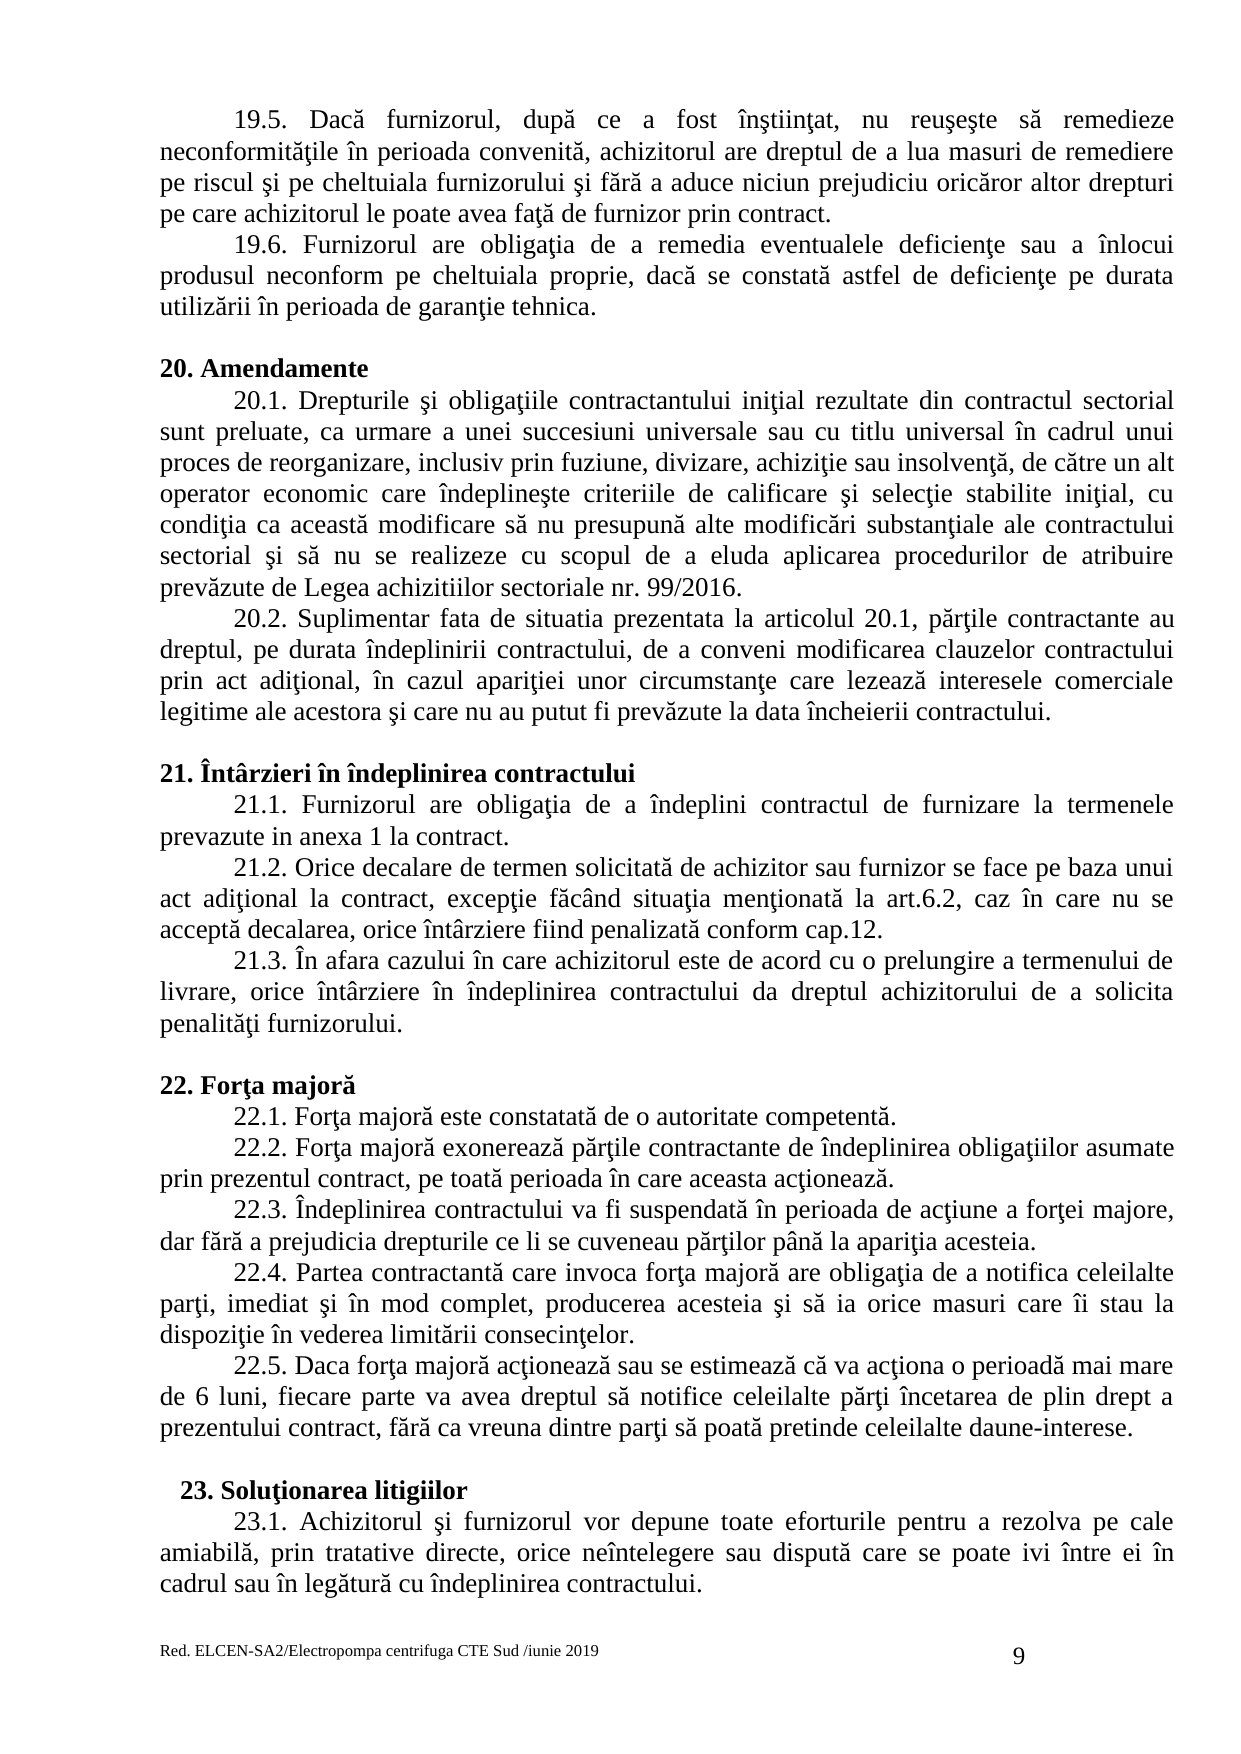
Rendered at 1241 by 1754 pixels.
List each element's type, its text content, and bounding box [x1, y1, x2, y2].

text 20. Amendamente [159, 353, 1175, 384]
text 21. Întârzieri în îndeplinirea contractului [159, 757, 1175, 789]
text 22.3. Îndeplinirea contractului va fi suspendată în perioada de acţiune a forţei majore, dar fără a prejudicia drepturile ce li se cuveneau părţilor până la apariţia acesteia. [159, 1193, 1175, 1256]
text 20.2. Suplimentar fata de situatia prezentata la articolul 20.1, părţile contractante au dreptul, pe durata îndeplinirii contractului, de a conveni modificarea clauzelor contractului prin act adiţional, în cazul apariţiei unor circumstanţe care lezează interesele comerciale legitime ale acestora şi care nu au putut fi prevăzute la data încheierii contractului. [159, 602, 1175, 726]
text 21.1. Furnizorul are obligaţia de a îndeplini contractul de furnizare la termenele prevazute in anexa 1 la contract. [159, 789, 1175, 851]
text 22.4. Partea contractantă care invoca forţa majoră are obligaţia de a notifica celeilalte parţi, imediat şi în mod complet, producerea acesteia şi să ia orice masuri care îi stau la dispoziţie în vederea limitării consecinţelor. [159, 1256, 1175, 1349]
text 21.2. Orice decalare de termen solicitată de achizitor sau furnizor se face pe baza unui act adiţional la contract, excepţie făcând situaţia menţionată la art.6.2, caz în care nu se acceptă decalarea, orice întârziere fiind penalizată conform cap.12. [159, 851, 1175, 944]
text 19.6. Furnizorul are obligaţia de a remedia eventualele deficienţe sau a înlocui produsul neconform pe cheltuiala proprie, dacă se constată astfel de deficienţe pe durata utilizării în perioada de garanţie tehnica. [159, 228, 1175, 321]
text 22. Forţa majoră [159, 1069, 1175, 1100]
text 22.5. Daca forţa majoră acţionează sau se estimează că va acţiona o perioadă mai mare de 6 luni, fiecare parte va avea dreptul să notifice celeilalte părţi încetarea de plin drept a prezentului contract, fără ca vreuna dintre parţi să poată pretinde celeilalte daune-interese. [159, 1349, 1175, 1443]
text 22.2. Forţa majoră exonerează părţile contractante de îndeplinirea obligaţiilor asumate prin prezentul contract, pe toată perioada în care aceasta acţionează. [159, 1131, 1175, 1193]
text 21.3. În afara cazului în care achizitorul este de acord cu o prelungire a termenului de livrare, orice întârziere în îndeplinirea contractului da dreptul achizitorului de a solicita penalităţi furnizorului. [159, 944, 1175, 1038]
text 23.1. Achizitorul şi furnizorul vor depune toate eforturile pentru a rezolva pe cale amiabilă, prin tratative directe, orice neîntelegere sau dispută care se poate ivi între ei în cadrul sau în legătură cu îndeplinirea contractului. [159, 1505, 1175, 1598]
text 22.1. Forţa majoră este constatată de o autoritate competentă. [159, 1100, 1175, 1131]
text 23. Soluţionarea litigiilor [159, 1474, 1175, 1505]
text 19.5. Dacă furnizorul, după ce a fost înştiinţat, nu reuşeşte să remedieze neconformităţile în perioada convenită, achizitorul are dreptul de a lua masuri de remediere pe riscul şi pe cheltuiala furnizorului şi fără a aduce niciun prejudiciu oricăror altor drepturi pe care achizitorul le poate avea faţă de furnizor prin contract. [159, 103, 1175, 228]
text 20.1. Drepturile şi obligaţiile contractantului iniţial rezultate din contractul sectorial sunt preluate, ca urmare a unei succesiuni universale sau cu titlu universal în cadrul unui proces de reorganizare, inclusiv prin fuziune, divizare, achiziţie sau insolvenţă, de către un alt operator economic care îndeplineşte criteriile de calificare şi selecţie stabilite iniţial, cu condiţia ca această modificare să nu presupună alte modificări substanţiale ale contractului sectorial şi să nu se realizeze cu scopul de a eluda aplicarea procedurilor de atribuire prevăzute de Legea achizitiilor sectoriale nr. 99/2016. [159, 384, 1175, 602]
